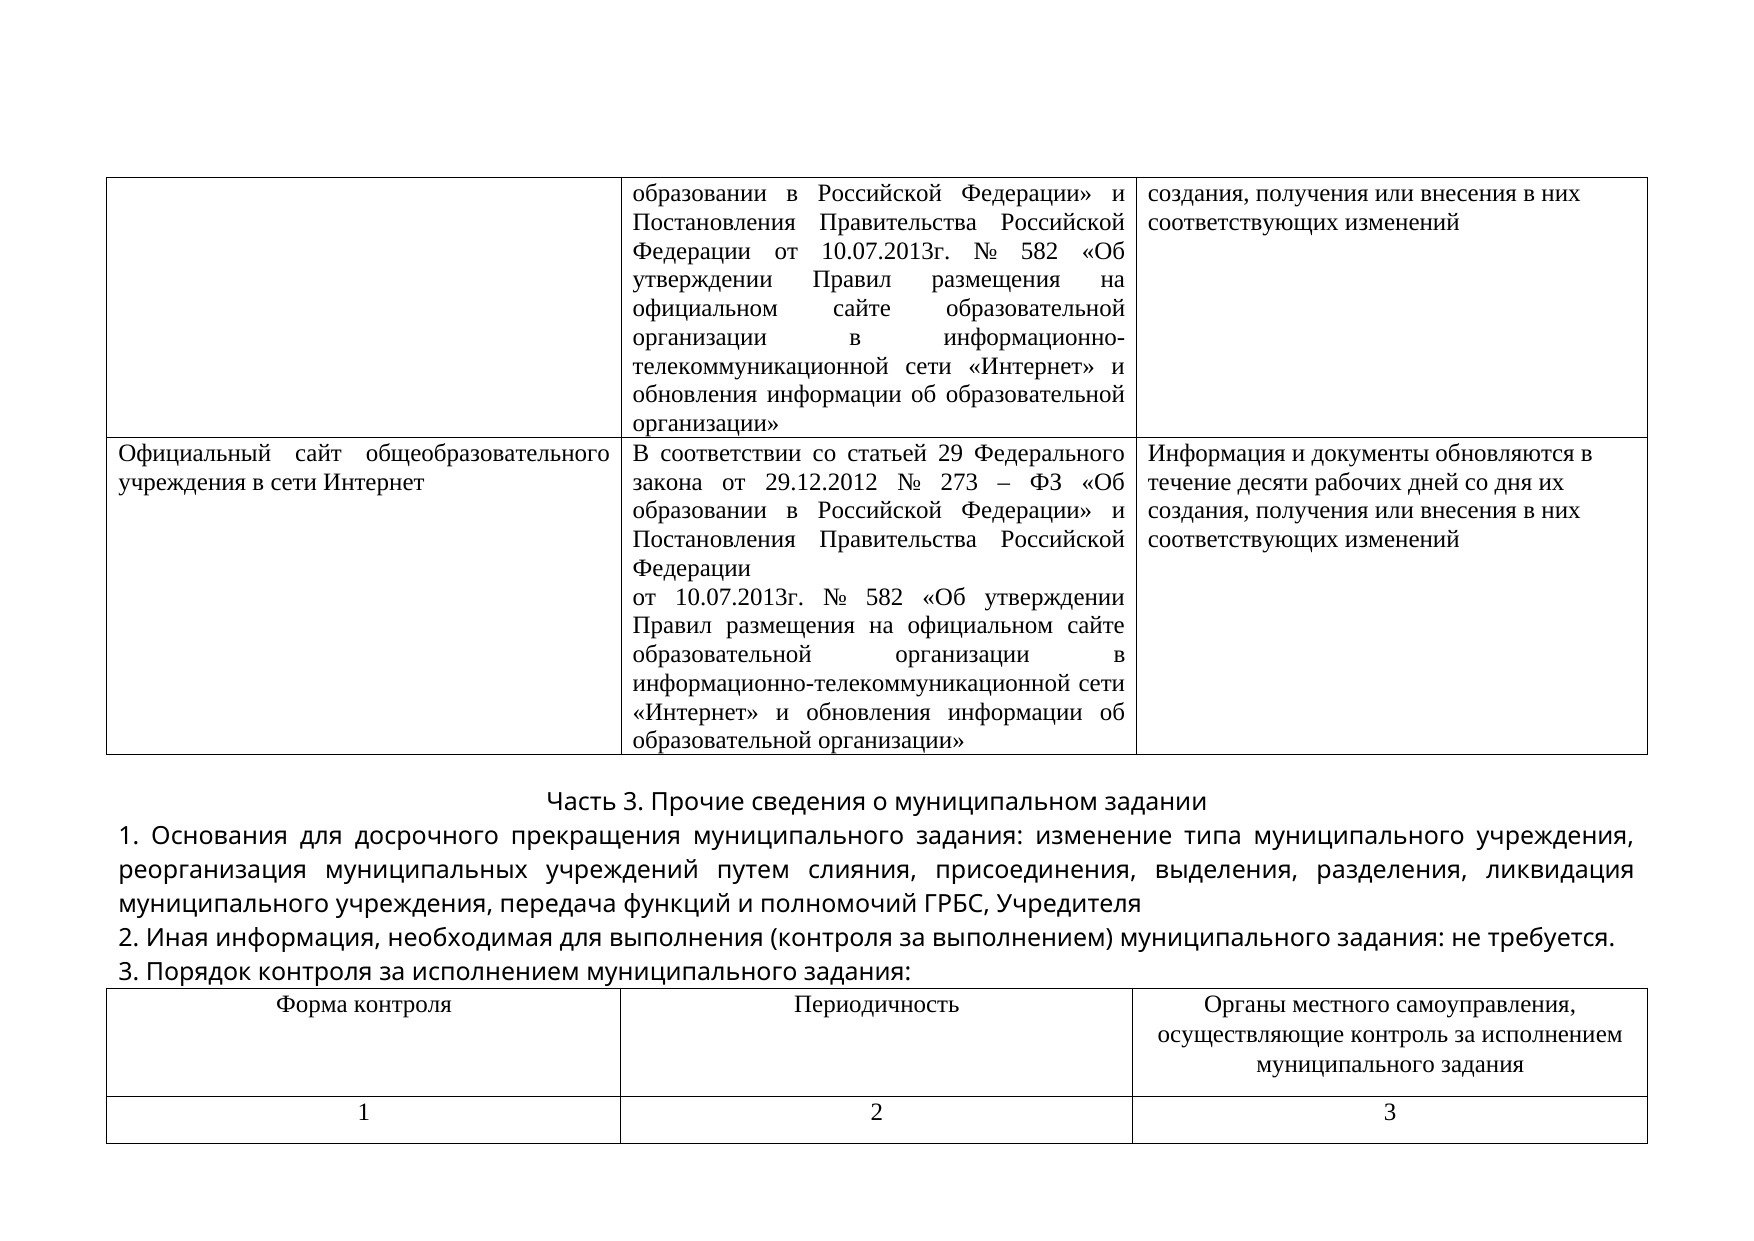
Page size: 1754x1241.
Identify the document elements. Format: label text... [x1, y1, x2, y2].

table_cell 3 [1133, 1097, 1647, 1143]
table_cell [107, 178, 621, 437]
table_cell 2 [621, 1097, 1132, 1143]
table_cell Официальный сайт общеобразовательного учреждения в сети Интернет [107, 438, 621, 754]
text 3. Порядок контроля за исполнением муниципального задания: [118, 954, 1636, 988]
table_header Периодичность [621, 989, 1132, 1096]
text 1. Основания для досрочного прекращения муниципального задания: изменение типа муниципального учреждения, реорганизация муниципальных учреждений путем слияния, присоединения, выделения, разделения, ликвидация муниципального учреждения, передача функций и полномочий ГРБС, Учредителя [118, 817, 1636, 919]
table_header Форма контроля [107, 989, 620, 1096]
table_cell Информация и документы обновляются в течение десяти рабочих дней со дня их создания, получения или внесения в них соответствующих изменений [1137, 438, 1647, 754]
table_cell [622, 178, 1136, 437]
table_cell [1137, 178, 1647, 437]
text 2. Иная информация, необходимая для выполнения (контроля за выполнением) муниципального задания: не требуется. [118, 919, 1636, 954]
text Часть 3. Прочие сведения о муниципальном задании [118, 783, 1636, 817]
table_cell 1 [107, 1097, 620, 1143]
table_header Органы местного самоуправления, осуществляющие контроль за исполнением муниципального задания [1133, 989, 1647, 1096]
